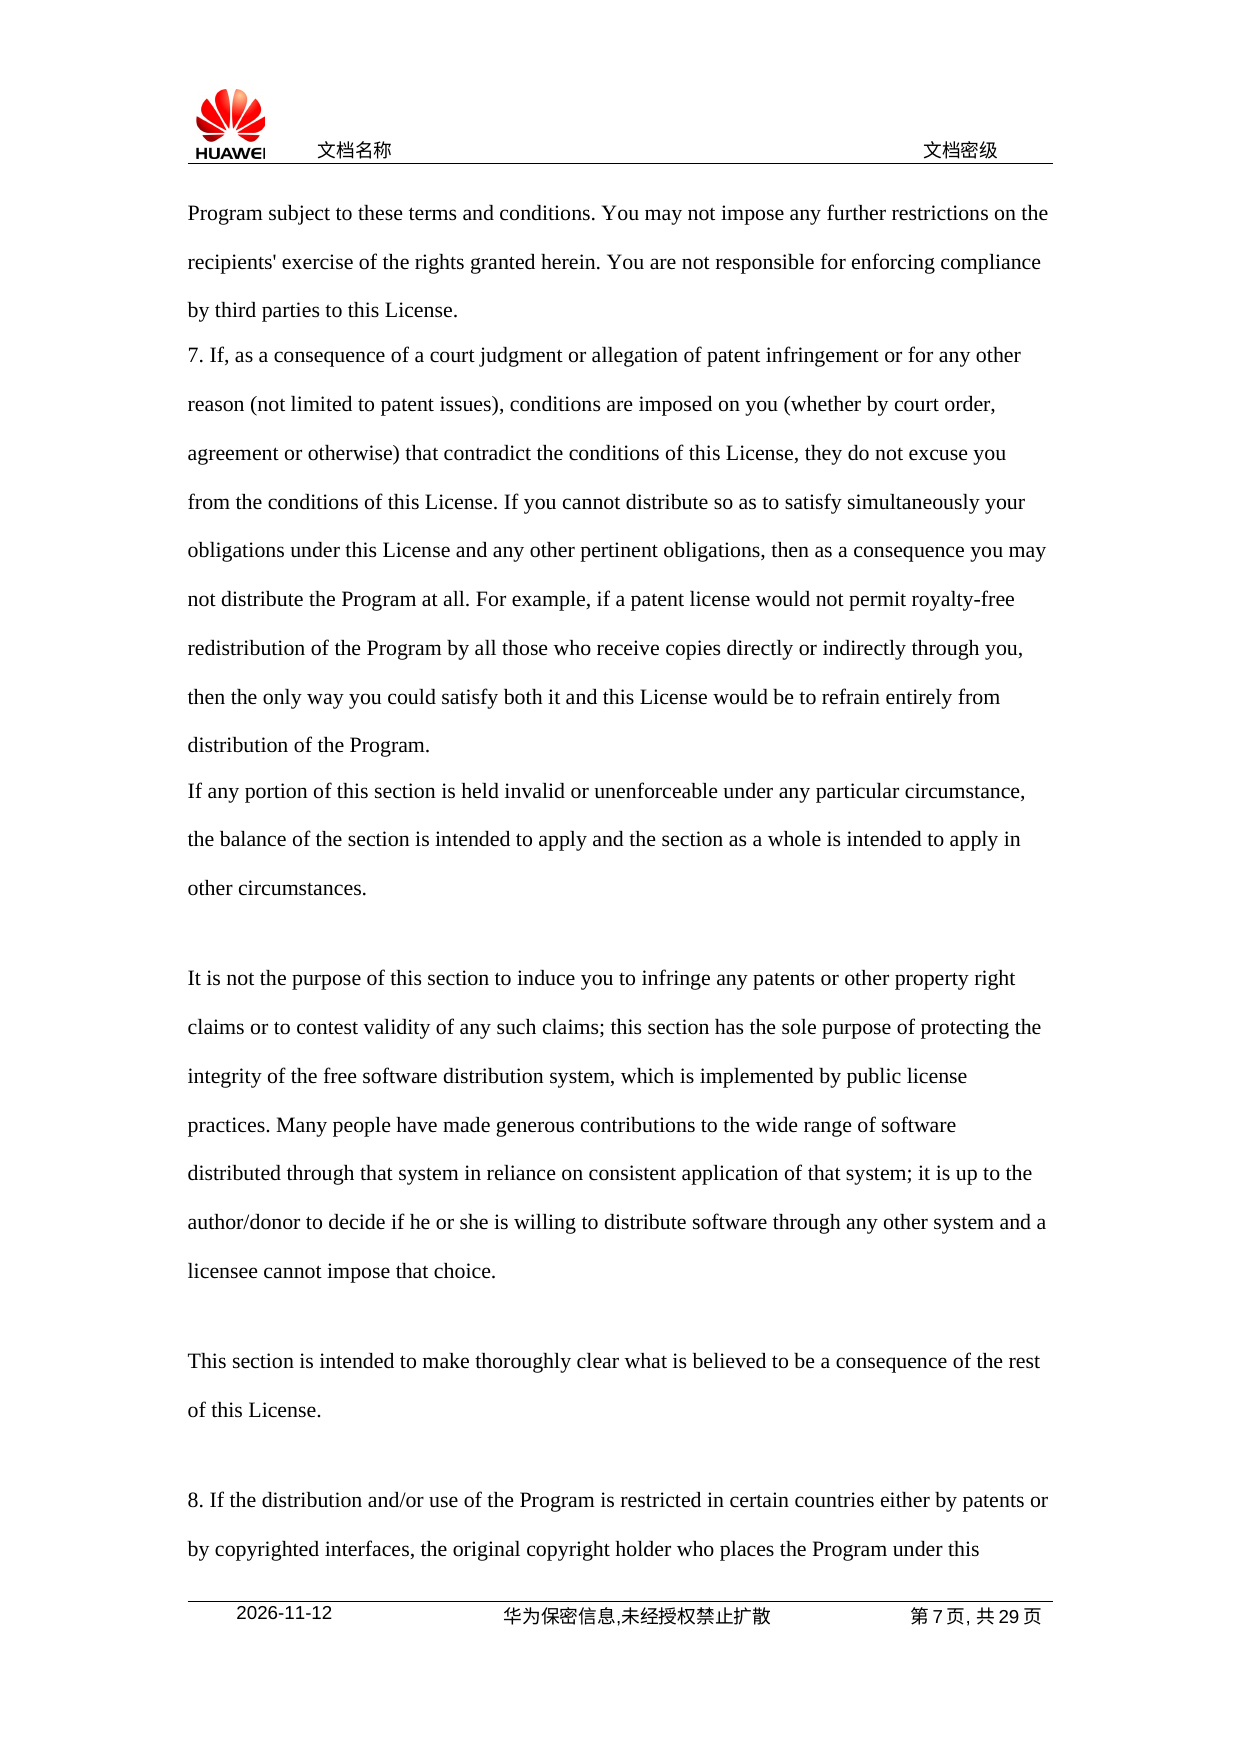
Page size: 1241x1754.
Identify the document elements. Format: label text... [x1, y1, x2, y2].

text If any portion of this section is held invalid or unenforceable under any particular circumstance, the balance of the section is intended to apply and the section as a whole is intended to apply in other circumstances. [187, 774, 1053, 904]
text This section is intended to make thoroughly clear what is believed to be a consequence of the rest of this License. [187, 1344, 1053, 1426]
picture [196, 89, 265, 159]
text 7. If, as a consequence of a court judgment or allegation of patent infringement or for any other reason (not limited to patent issues), conditions are imposed on you (whether by court order, agreement or otherwise) that contradict the conditions of this License, they do not excuse you from the conditions of this License. If you cannot distribute so as to satisfy simultaneously your obligations under this License and any other pertinent obligations, then as a consequence you may not distribute the Program at all. For example, if a patent license would not permit royalty-free redistribution of the Program by all those who receive copies directly or indirectly through you, then the only way you could satisfy both it and this License would be to refrain entirely from distribution of the Program. [187, 339, 1053, 761]
text It is not the purpose of this section to induce you to infringe any patents or other property right claims or to contest validity of any such claims; this section has the sole purpose of protecting the integrity of the free software distribution system, which is implemented by public license practices. Many people have made generous contributions to the wide range of software distributed through that system in reliance on consistent application of that system; it is up to the author/donor to decide if he or she is willing to distribute software through any other system and a licensee cannot impose that choice. [187, 962, 1053, 1287]
